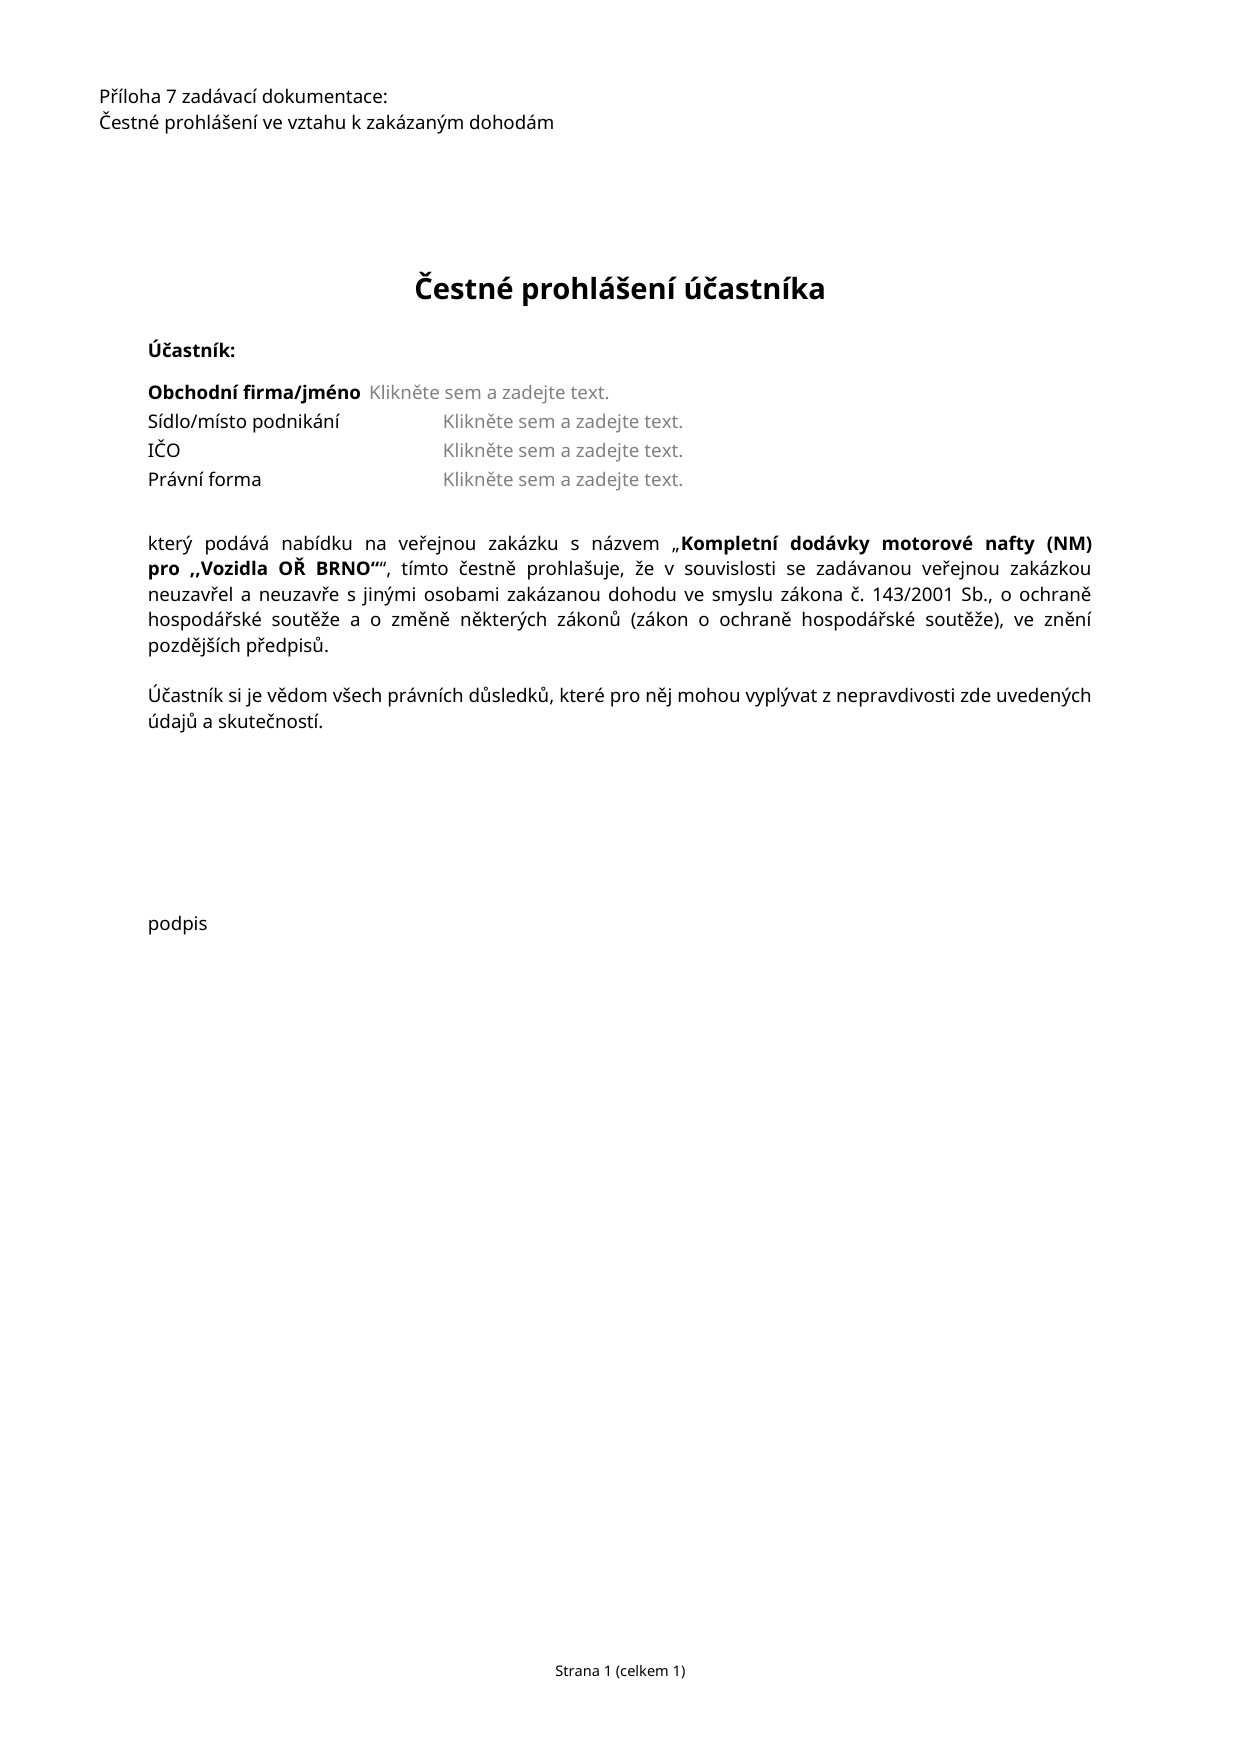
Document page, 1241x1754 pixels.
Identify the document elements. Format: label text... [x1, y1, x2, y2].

text Účastník si je vědom všech právních důsledků, které pro něj mohou vyplývat z nepravdivosti zde uvedených údajů a skutečností. [148, 683, 1093, 734]
text IČO [148, 434, 1093, 463]
text Sídlo/místo podnikání [148, 405, 1093, 434]
text podpis [148, 910, 1093, 936]
text Právní forma [148, 463, 1093, 492]
text Účastník: [148, 333, 1093, 364]
text Obchodní firma/jméno [148, 376, 1093, 405]
text který podává nabídku na veřejnou zakázku s názvem „Kompletní dodávky motorové nafty (NM) pro ,,Vozidla OŘ BRNO““, tímto čestně prohlašuje, že v souvislosti se zadávanou veřejnou zakázkou neuzavřel a neuzavře s jinými osobami zakázanou dohodu ve smyslu zákona č. 143/2001 Sb., o ochraně hospodářské soutěže a o změně některých zákonů (zákon o ochraně hospodářské soutěže), ve znění pozdějších předpisů. [148, 530, 1093, 658]
title Čestné prohlášení účastníka [148, 268, 1093, 308]
